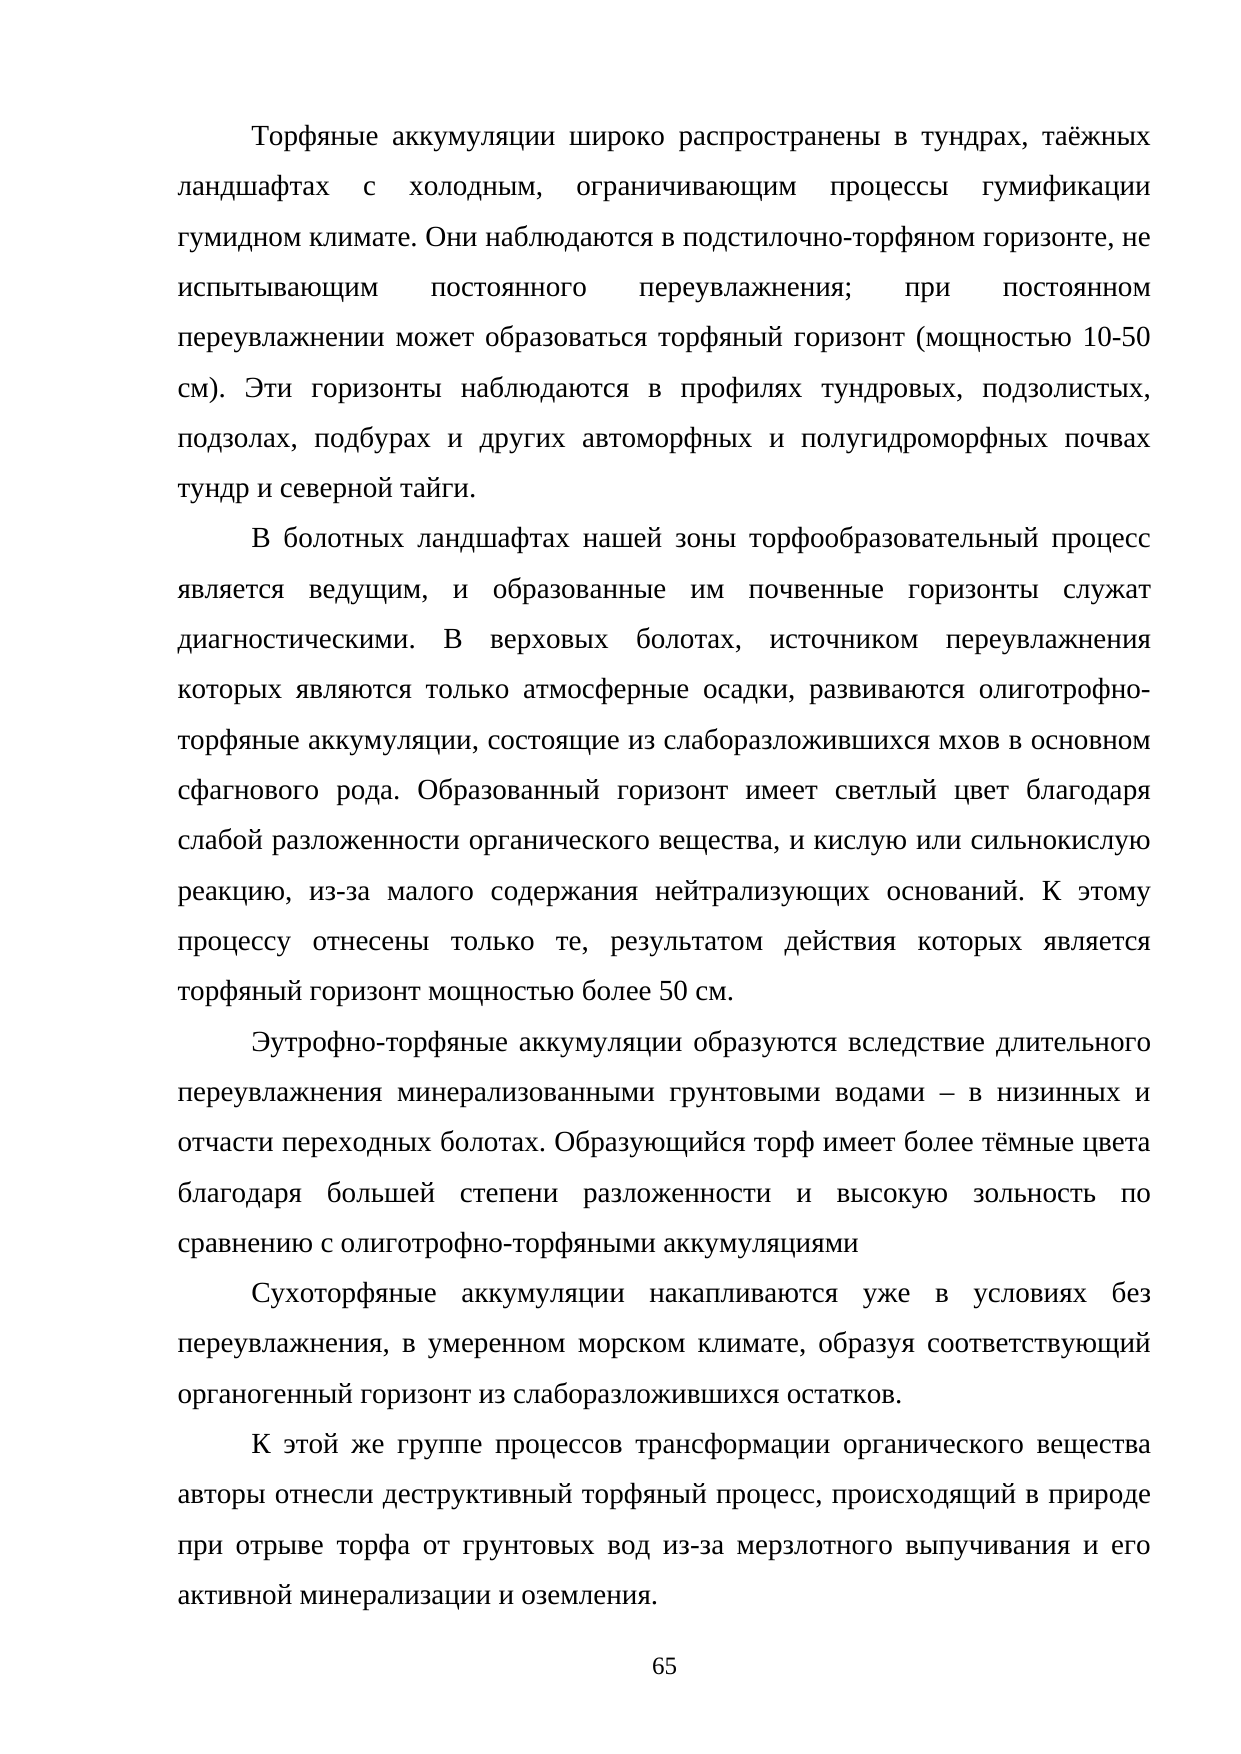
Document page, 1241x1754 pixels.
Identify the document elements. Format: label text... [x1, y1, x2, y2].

text Сухоторфяные аккумуляции накапливаются уже в условиях без переувлажнения, в умеренном морском климате, образуя соответствующий органогенный горизонт из слаборазложившихся остатков. [177, 1275, 1152, 1409]
text В болотных ландшафтах нашей зоны торфообразовательный процесс является ведущим, и образованные им почвенные горизонты служат диагностическими. В верховых болотах, источником переувлажнения которых являются только атмосферные осадки, развиваются олиготрофно-торфяные аккумуляции, состоящие из слаборазложившихся мхов в основном сфагнового рода. Образованный горизонт имеет светлый цвет благодаря слабой разложенности органического вещества, и кислую или сильнокислую реакцию, из-за малого содержания нейтрализующих оснований. К этому процессу отнесены только те, результатом действия которых является торфяный горизонт мощностью более . [177, 521, 1152, 1007]
text Торфяные аккумуляции широко распространены в тундрах, таёжных ландшафтах с холодным, ограничивающим процессы гумификации гумидном климате. Они наблюдаются в подстилочно-торфяном горизонте, не испытывающим постоянного переувлажнения; при постоянном переувлажнении может образоваться торфяный горизонт (мощностью 10-). Эти горизонты наблюдаются в профилях тундровых, подзолистых, подзолах, подбурах и других автоморфных и полугидроморфных почвах тундр и северной тайги. [177, 118, 1152, 504]
text К этой же группе процессов трансформации органического вещества авторы отнесли деструктивный торфяный процесс, происходящий в природе при отрыве торфа от грунтовых вод из-за мерзлотного выпучивания и его активной минерализации и оземления. [177, 1426, 1152, 1611]
text Эутрофно-торфяные аккумуляции образуются вследствие длительного переувлажнения минерализованными грунтовыми водами – в низинных и отчасти переходных болотах. Образующийся торф имеет более тёмные цвета благодаря большей степени разложенности и высокую зольность по сравнению с олиготрофно-торфяными аккумуляциями [177, 1024, 1152, 1258]
